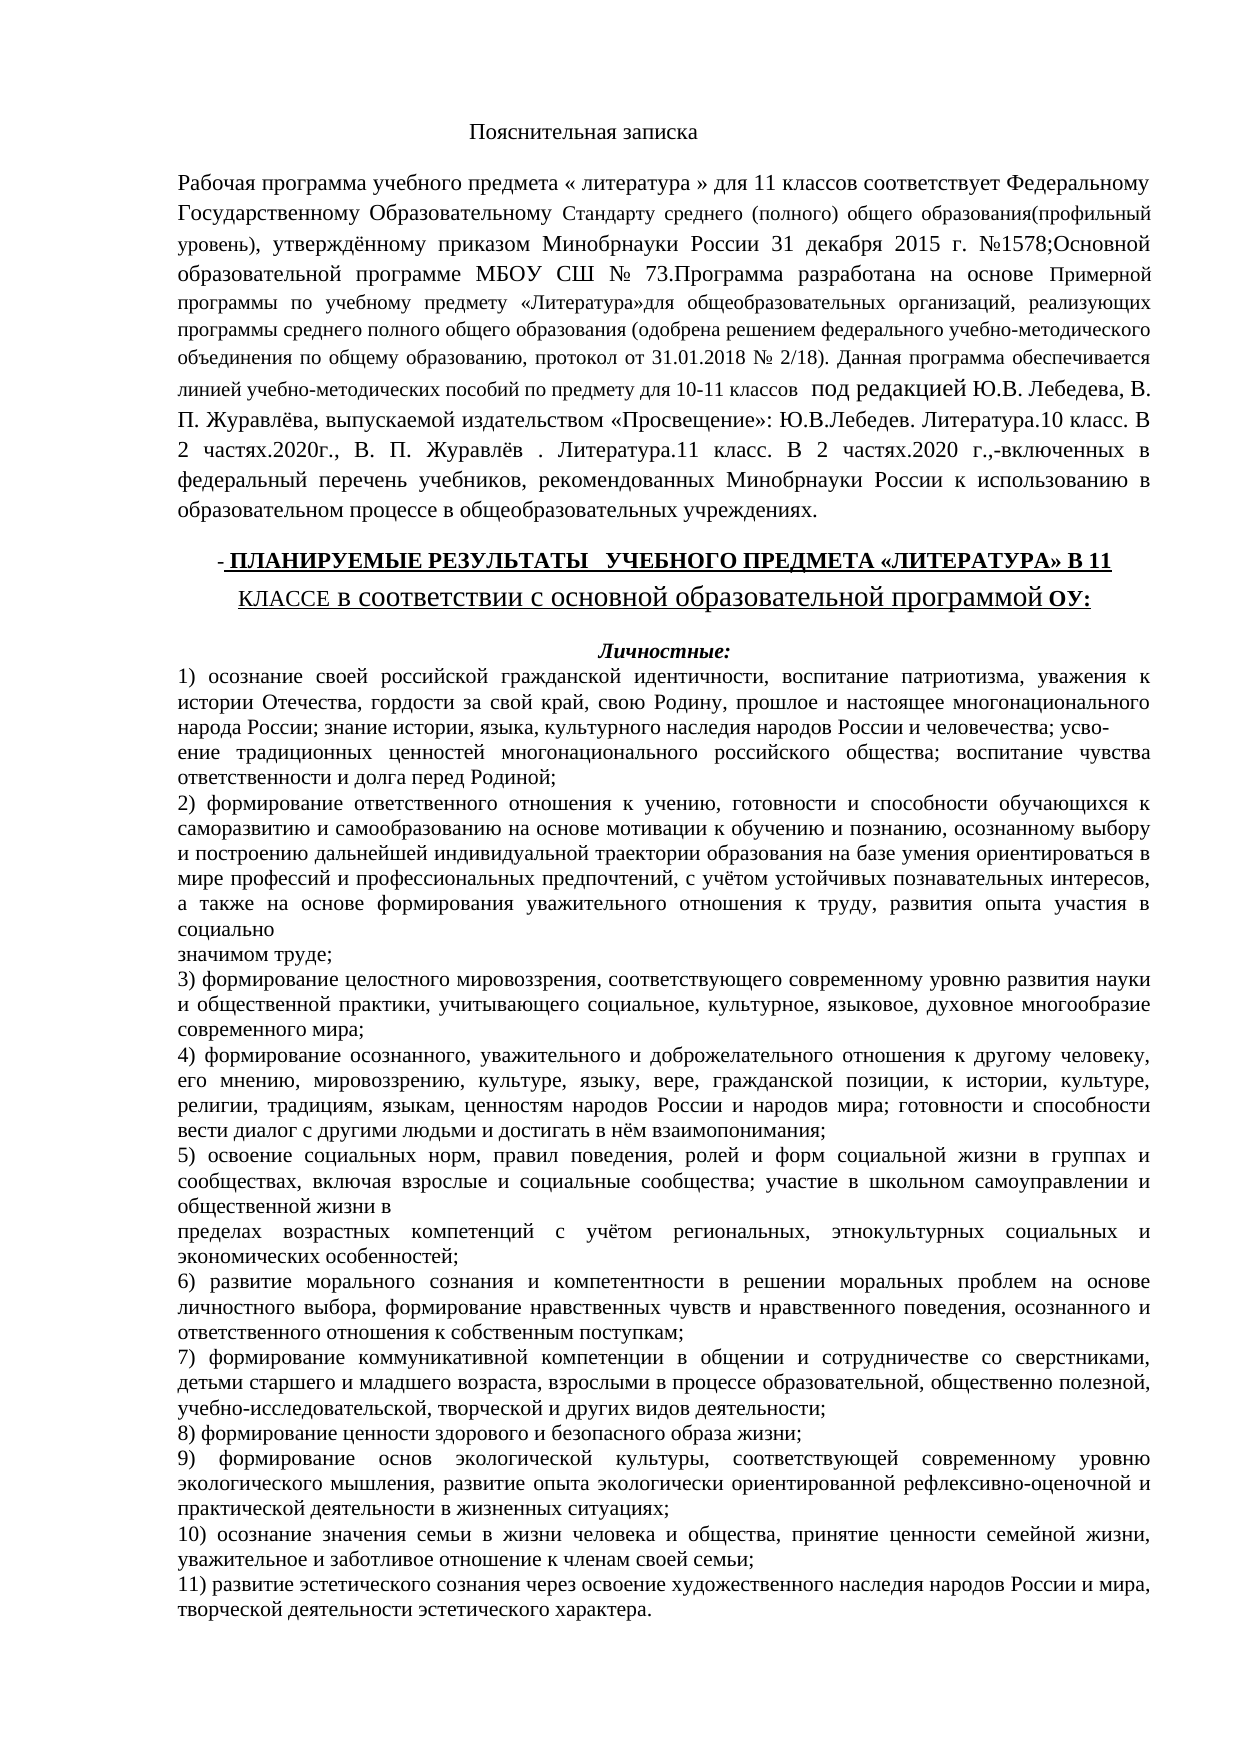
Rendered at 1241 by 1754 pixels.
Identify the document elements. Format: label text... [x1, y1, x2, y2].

text Рабочая программа учебного предмета « литература » для 11 классов соответствует Федеральному Государственному Образовательному Стандарту среднего (полного) общего образования(профильный уровень), утверждённому приказом Минобрнауки России 31 декабря 2015 г. №1578;Основной образовательной программе МБОУ СШ № 73.Программа разработана на основе Примерной программы по учебному предмету «Литература»для общеобразовательных организаций, реализующих программы среднего полного общего образования (одобрена решением федерального учебно-методического объединения по общему образованию, протокол от 31.01.2018 № 2/18). Данная программа обеспечивается линией учебно-методических пособий по предмету для 10-11 классов под редакцией Ю.В. Лебедева, В. П. Журавлёва, выпускаемой издательством «Просвещение»: Ю.В.Лебедев. Литература.10 класс. В 2 частях.2020г., В. П. Журавлёв . Литература.11 класс. В 2 частях.2020 г.,-включенных в федеральный перечень учебников, рекомендованных Минобрнауки России к использованию в образовательном процессе в общеобразовательных учреждениях. [177, 169, 1152, 523]
text 6) развитие морального сознания и компетентности в решении моральных проблем на основе личностного выбора, формирование нравственных чувств и нравственного поведения, осознанного и ответственного отношения к собственным поступкам; [177, 1268, 1152, 1344]
text 3) формирование целостного мировоззрения, соответствующего современному уровню развития науки и общественной практики, учитывающего социальное, культурное, языковое, духовное многообразие современного мира; [177, 966, 1152, 1042]
text пределах возрастных компетенций с учётом региональных, этнокультурных социальных и экономических особенностей; [177, 1218, 1152, 1268]
text - ПЛАНИРУЕМЫЕ РЕЗУЛЬТАТЫ УЧЕБНОГО ПРЕДМЕТА «ЛИТЕРАТУРА» В 11 КЛАССЕ в соответствии с основной образовательной программой ОУ: [177, 547, 1152, 612]
text 2) формирование ответственного отношения к учению, готовности и способности обучающихся к саморазвитию и самообразованию на основе мотивации к обучению и познанию, осознанному выбору и построению дальнейшей индивидуальной траектории образования на базе умения ориентироваться в мире профессий и профессиональных предпочтений, с учётом устойчивых познавательных интересов, а также на основе формирования уважительного отношения к труду, развития опыта участия в социально [177, 789, 1152, 941]
text 10) осознание значения семьи в жизни человека и общества, принятие ценности семейной жизни, уважительное и заботливое отношение к членам своей семьи; [177, 1521, 1152, 1571]
text 8) формирование ценности здорового и безопасного образа жизни; [177, 1420, 1152, 1445]
text Личностные: [177, 638, 1152, 663]
text 9) формирование основ экологической культуры, соответствующей современному уровню экологического мышления, развитие опыта экологически ориентированной рефлексивно-оценочной и практической деятельности в жизненных ситуациях; [177, 1445, 1152, 1521]
text Пояснительная записка [177, 118, 1152, 144]
text значимом труде; [177, 941, 1152, 966]
text 7) формирование коммуникативной компетенции в общении и сотрудничестве со сверстниками, детьми старшего и младшего возраста, взрослыми в процессе образовательной, общественно полезной, учебно-исследовательской, творческой и других видов деятельности; [177, 1344, 1152, 1420]
text 1) осознание своей российской гражданской идентичности, воспитание патриотизма, уважения к истории Отечества, гордости за свой край, свою Родину, прошлое и настоящее многонационального народа России; знание истории, языка, культурного наследия народов России и человечества; усво- [177, 663, 1152, 739]
text 4) формирование осознанного, уважительного и доброжелательного отношения к другому человеку, его мнению, мировоззрению, культуре, языку, вере, гражданской позиции, к истории, культуре, религии, традициям, языкам, ценностям народов России и народов мира; готовности и способности вести диалог с другими людьми и достигать в нём взаимопонимания; [177, 1042, 1152, 1142]
text 11) развитие эстетического сознания через освоение художественного наследия народов России и мира, творческой деятельности эстетического характера. [177, 1571, 1152, 1621]
text 5) освоение социальных норм, правил поведения, ролей и форм социальной жизни в группах и сообществах, включая взрослые и социальные сообщества; участие в школьном самоуправлении и общественной жизни в [177, 1142, 1152, 1218]
text ение традиционных ценностей многонационального российского общества; воспитание чувства ответственности и долга перед Родиной; [177, 739, 1152, 789]
